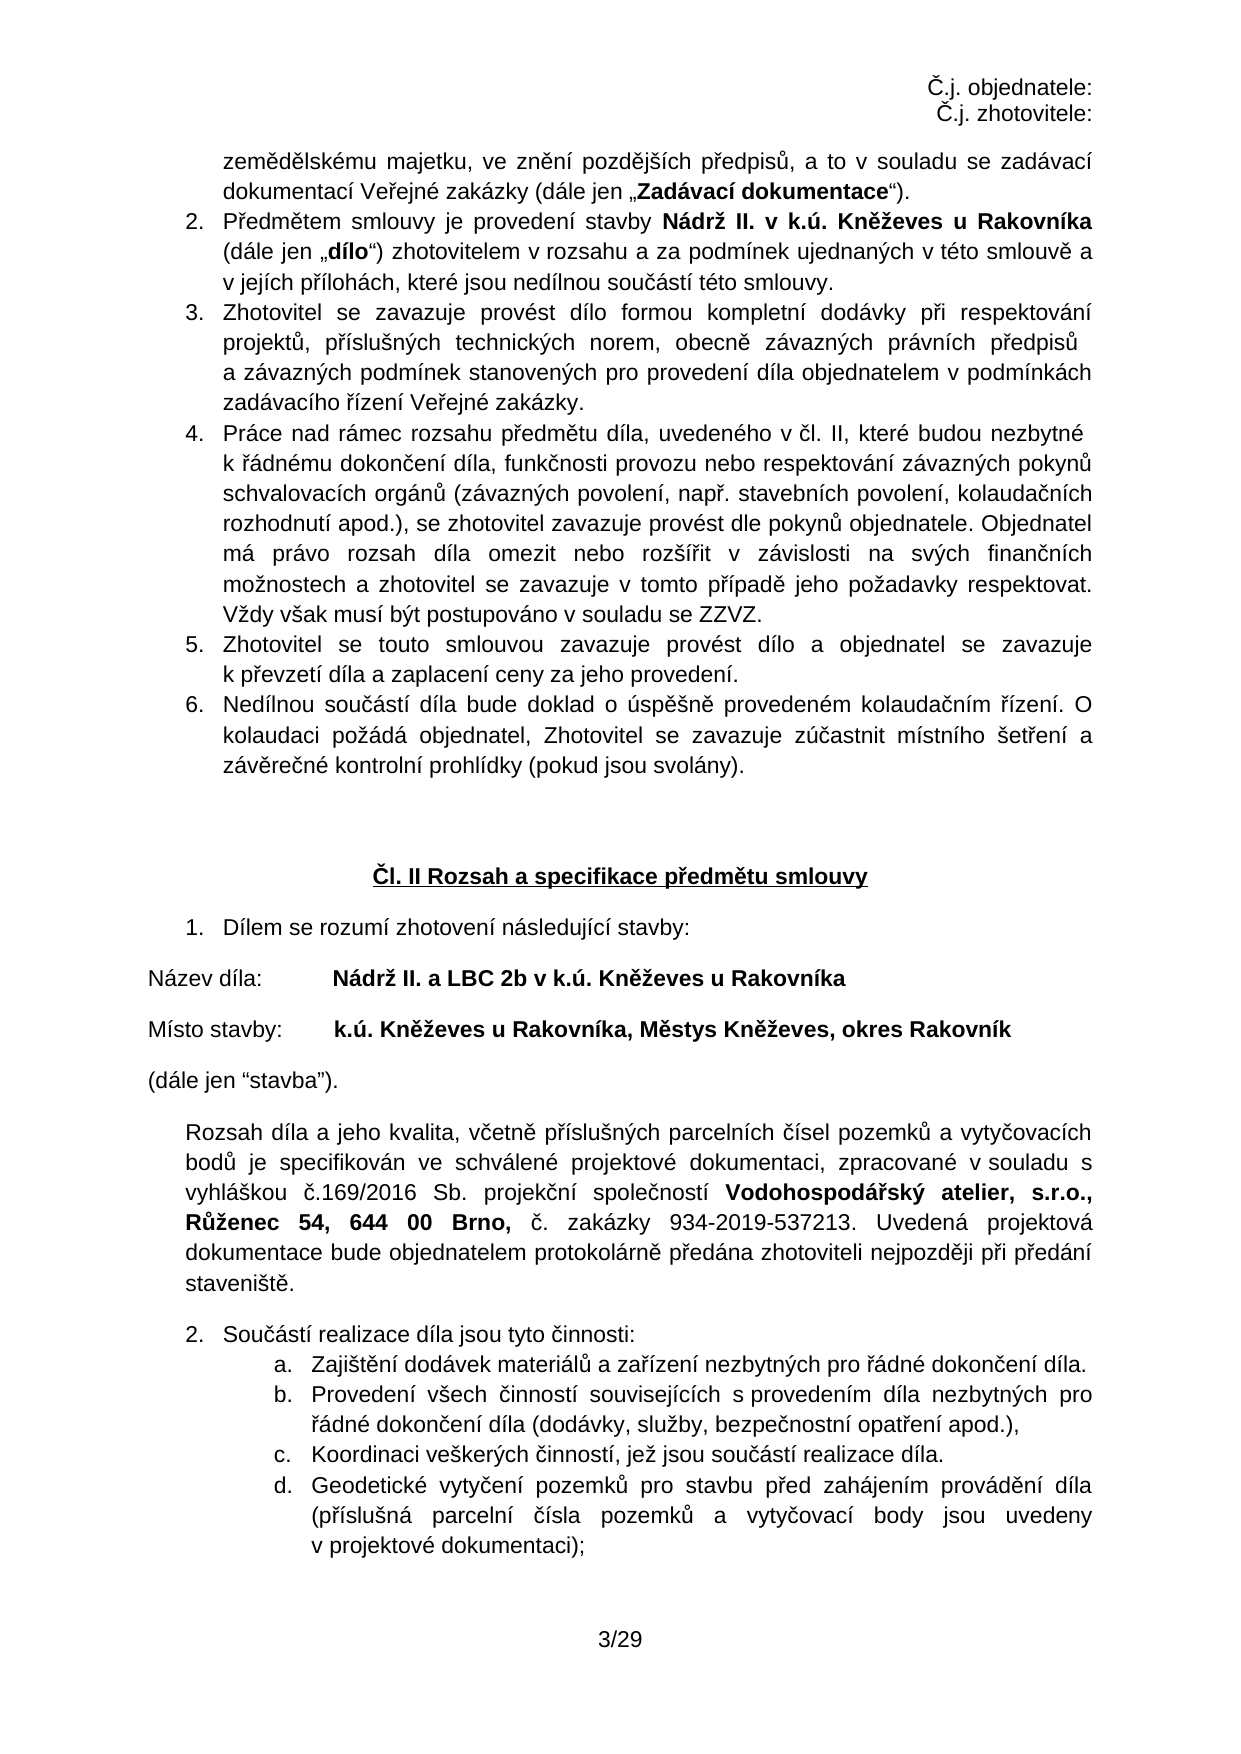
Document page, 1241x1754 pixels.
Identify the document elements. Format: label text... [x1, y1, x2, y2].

text Čl. II Rozsah a specifikace předmětu smlouvy [148, 863, 1093, 889]
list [185, 148, 1093, 204]
text Název díla: Nádrž II. a LBC 2b v k.ú. Kněževes u Rakovníka [148, 965, 1093, 992]
list Práce nad rámec rozsahu předmětu díla, uvedeného v čl. II, které budou nezbytné k řádnému dokončení díla, funkčnosti provozu nebo respektování závazných pokynů schvalovacích orgánů (závazných povolení, např. stavebních povolení, kolaudačních rozhodnutí apod.), se zhotovitel zavazuje provést dle pokynů objednatele. Objednatel má právo rozsah díla omezit nebo rozšířit v závislosti na svých finančních možnostech a zhotovitel se zavazuje v tomto případě jeho požadavky respektovat. Vždy však musí být postupováno v souladu se ZZVZ. [185, 419, 1093, 627]
list Zhotovitel se touto smlouvou zavazuje provést dílo a objednatel se zavazuje k převzetí díla a zaplacení ceny za jeho provedení. [185, 631, 1093, 687]
list Koordinaci veškerých činností, jež jsou součástí realizace díla. [274, 1441, 1093, 1468]
text (dále jen “stavba”). [148, 1067, 1093, 1094]
text Místo stavby: k.ú. Kněževes u Rakovníka, Městys Kněževes, okres Rakovník [148, 1016, 1093, 1043]
list Předmětem smlouvy je provedení stavby Nádrž II. v k.ú. Kněževes u Rakovníka (dále jen „dílo“) zhotovitelem v rozsahu a za podmínek ujednaných v této smlouvě a v jejích přílohách, které jsou nedílnou součástí této smlouvy. [185, 208, 1093, 295]
list Zhotovitel se zavazuje provést dílo formou kompletní dodávky při respektování projektů, příslušných technických norem, obecně závazných právních předpisů a závazných podmínek stanovených pro provedení díla objednatelem v podmínkách zadávacího řízení Veřejné zakázky. [185, 299, 1093, 416]
text Rozsah díla a jeho kvalita, včetně příslušných parcelních čísel pozemků a vytyčovacích bodů je specifikován ve schválené projektové dokumentaci, zpracované v souladu s vyhláškou č.169/2016 Sb. projekční společností Vodohospodářský atelier, s.r.o., Růženec 54, 644 00 Brno, č. zakázky 934-2019-537213. Uvedená projektová dokumentace bude objednatelem protokolárně předána zhotoviteli nejpozději při předání staveniště. [185, 1118, 1093, 1296]
list Součástí realizace díla jsou tyto činnosti: [185, 1321, 1093, 1347]
list Provedení všech činností souvisejících s provedením díla nezbytných pro řádné dokončení díla (dodávky, služby, bezpečnostní opatření apod.), [274, 1381, 1093, 1437]
list Dílem se rozumí zhotovení následující stavby: [185, 914, 1093, 941]
list Zajištění dodávek materiálů a zařízení nezbytných pro řádné dokončení díla. [274, 1351, 1093, 1377]
list Geodetické vytyčení pozemků pro stavbu před zahájením provádění díla (příslušná parcelní čísla pozemků a vytyčovací body jsou uvedeny v projektové dokumentaci); [274, 1472, 1093, 1558]
list Nedílnou součástí díla bude doklad o úspěšně provedeném kolaudačním řízení. O kolaudaci požádá objednatel, Zhotovitel se zavazuje zúčastnit místního šetření a závěrečné kontrolní prohlídky (pokud jsou svolány). [185, 691, 1093, 778]
